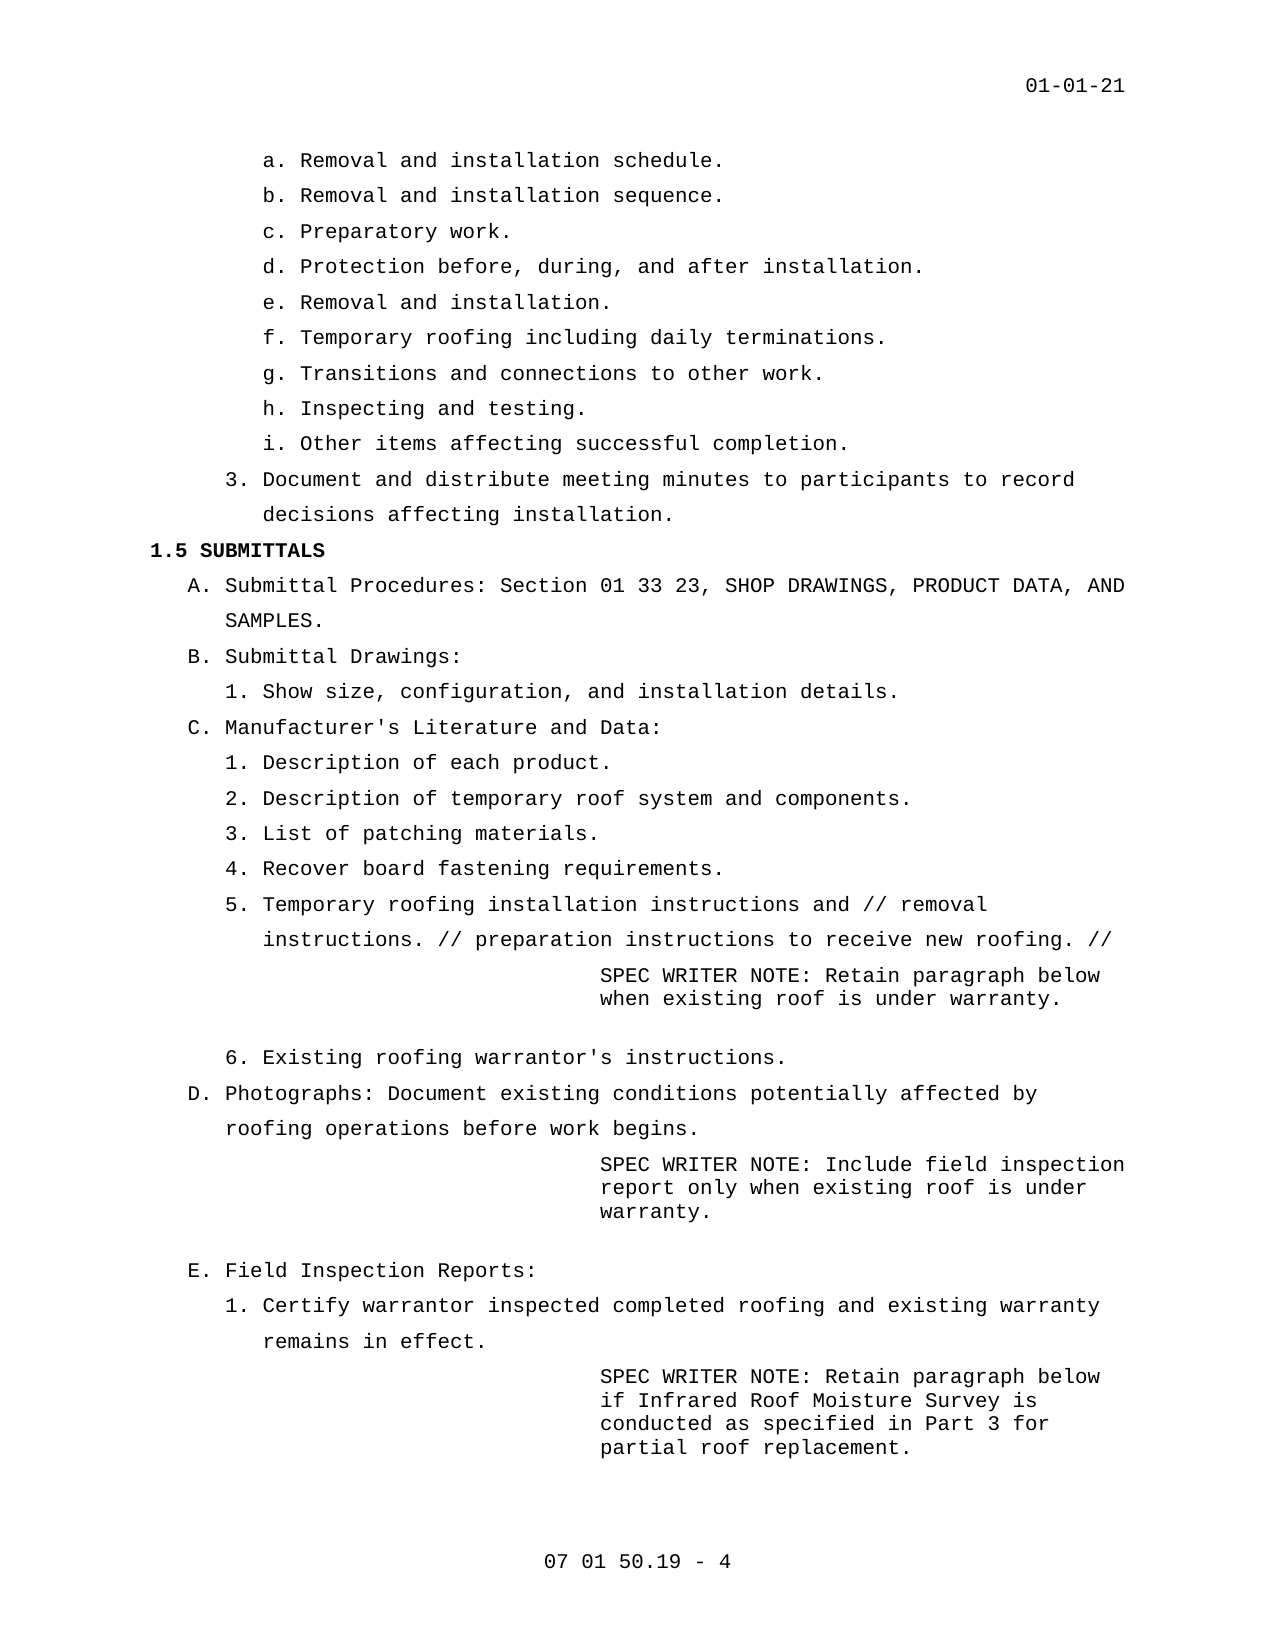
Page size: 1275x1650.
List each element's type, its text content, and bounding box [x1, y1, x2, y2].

text Manufacturer's Literature and Data: [187, 717, 1125, 740]
text SUBMITTALS [150, 539, 1125, 563]
text Certify warrantor inspected completed roofing and existing warranty remains in effect. [225, 1295, 1125, 1354]
text Show size, configuration, and installation details. [225, 681, 1125, 705]
text Recover board fastening requirements. [225, 858, 1125, 882]
text List of patching materials. [225, 823, 1125, 847]
text Description of each product. [225, 752, 1125, 776]
text Other items affecting successful completion. [262, 433, 1125, 457]
text Removal and installation. [262, 292, 1125, 315]
text Removal and installation sequence. [262, 185, 1125, 209]
text Inspecting and testing. [262, 398, 1125, 422]
text Description of temporary roof system and components. [225, 787, 1125, 811]
text Temporary roofing installation instructions and // removal instructions. // preparation instructions to receive new roofing. // [225, 894, 1125, 953]
text Removal and installation schedule. [262, 150, 1125, 174]
text Preparatory work. [262, 221, 1125, 244]
text Document and distribute meeting minutes to participants to record decisions affecting installation. [225, 469, 1125, 528]
text SPEC WRITER NOTE: Include field inspection report only when existing roof is under warranty. [600, 1153, 1125, 1224]
text Existing roofing warrantor's instructions. [225, 1047, 1125, 1071]
text Protection before, during, and after installation. [262, 256, 1125, 280]
text Submittal Procedures: Section 01 33 23, SHOP DRAWINGS, PRODUCT DATA, AND SAMPLES. [187, 575, 1125, 634]
text SPEC WRITER NOTE: Retain paragraph below when existing roof is under warranty. [600, 964, 1125, 1012]
text SPEC WRITER NOTE: Retain paragraph below if Infrared Roof Moisture Survey is conducted as specified in Part 3 for partial roof replacement. [600, 1366, 1125, 1461]
text Photographs: Document existing conditions potentially affected by roofing operations before work begins. [187, 1083, 1125, 1142]
text Transitions and connections to other work. [262, 362, 1125, 386]
text Temporary roofing including daily terminations. [262, 327, 1125, 351]
text Submittal Drawings: [187, 646, 1125, 669]
text Field Inspection Reports: [187, 1260, 1125, 1283]
